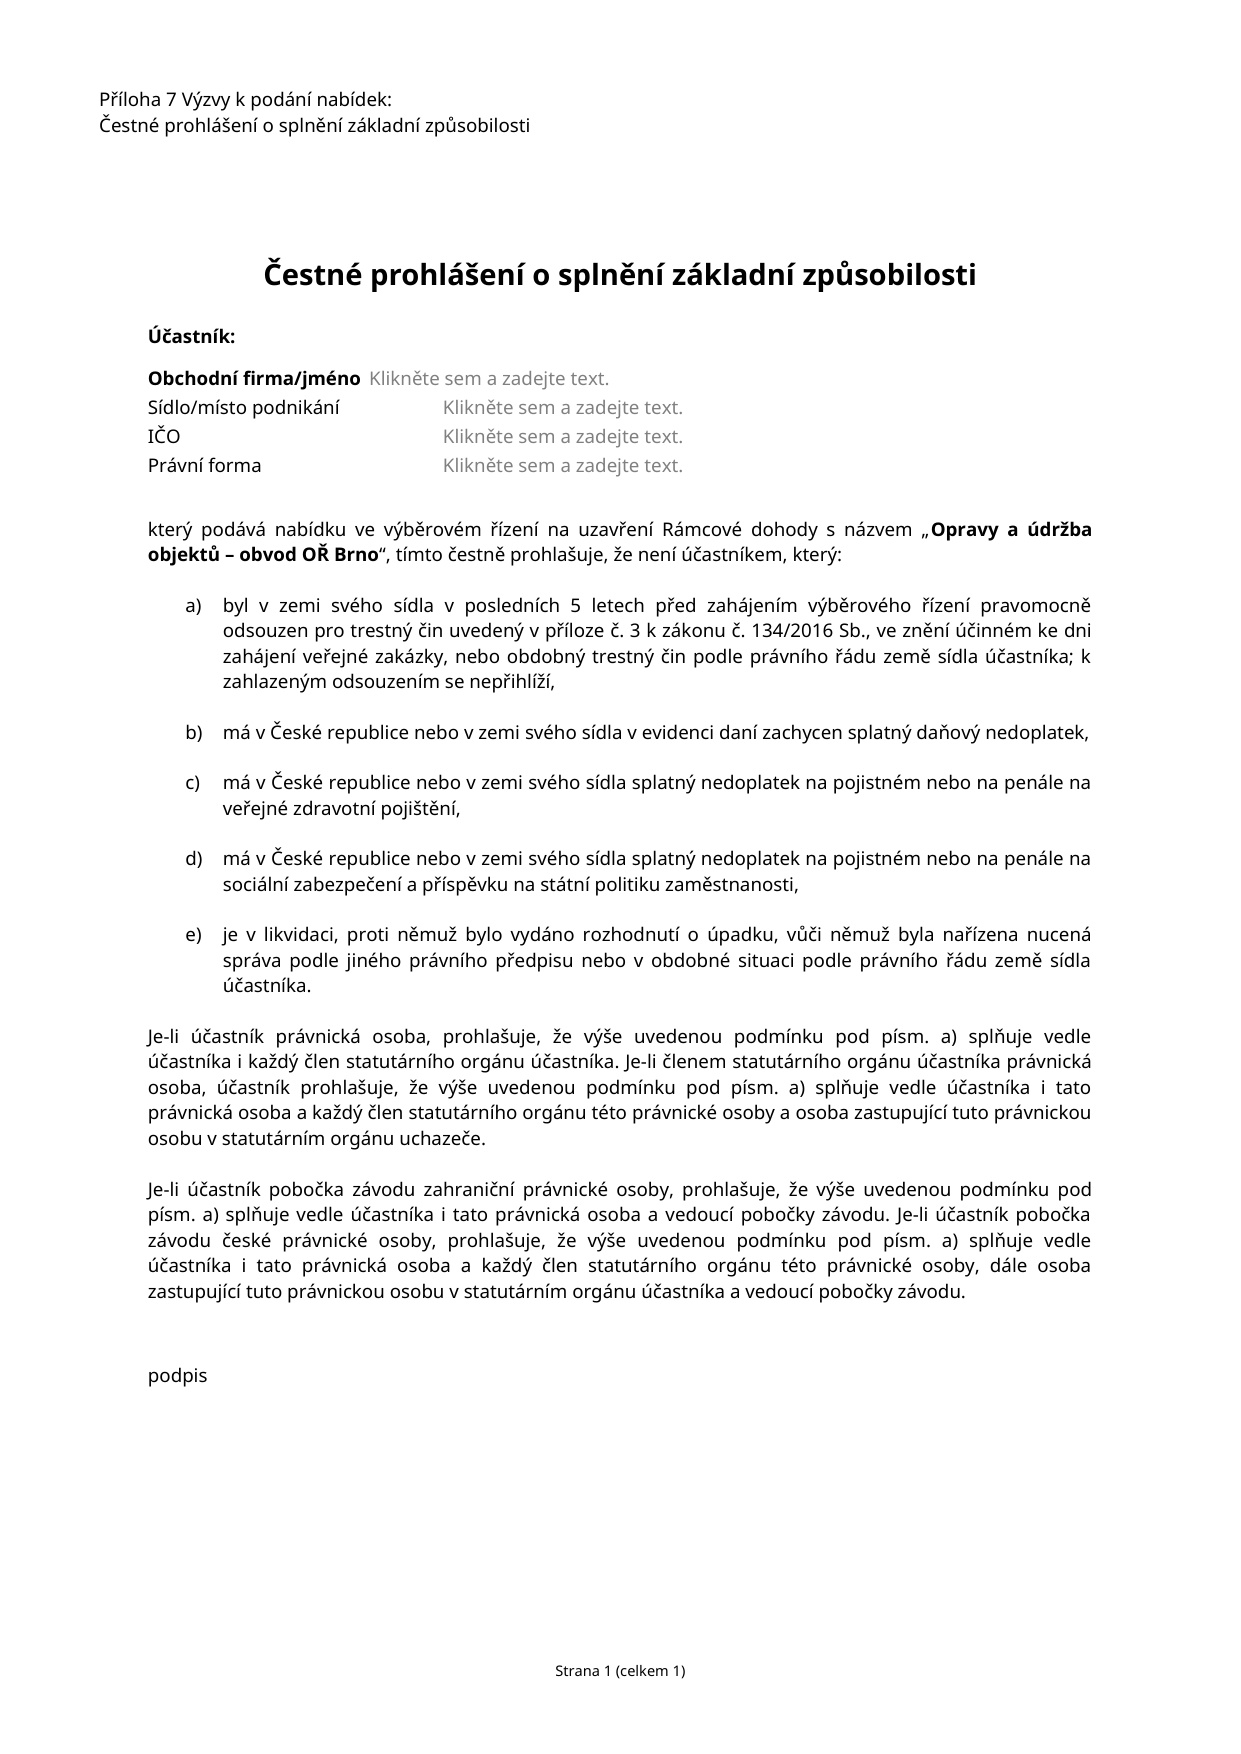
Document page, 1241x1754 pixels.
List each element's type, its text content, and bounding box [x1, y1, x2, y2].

text Právní forma [148, 449, 1093, 478]
text IČO [148, 420, 1093, 449]
list má v České republice nebo v zemi svého sídla splatný nedoplatek na pojistném nebo na penále na sociální zabezpečení a příspěvku na státní politiku zaměstnanosti, [185, 846, 1093, 897]
text Je-li účastník pobočka závodu zahraniční právnické osoby, prohlašuje, že výše uvedenou podmínku pod písm. a) splňuje vedle účastníka i tato právnická osoba a vedoucí pobočky závodu. Je-li účastník pobočka závodu české právnické osoby, prohlašuje, že výše uvedenou podmínku pod písm. a) splňuje vedle účastníka i tato právnická osoba a každý člen statutárního orgánu této právnické osoby, dále osoba zastupující tuto právnickou osobu v statutárním orgánu účastníka a vedoucí pobočky závodu. [148, 1176, 1093, 1304]
text Obchodní firma/jméno [148, 362, 1093, 391]
text Je-li účastník právnická osoba, prohlašuje, že výše uvedenou podmínku pod písm. a) splňuje vedle účastníka i každý člen statutárního orgánu účastníka. Je-li členem statutárního orgánu účastníka právnická osoba, účastník prohlašuje, že výše uvedenou podmínku pod písm. a) splňuje vedle účastníka i tato právnická osoba a každý člen statutárního orgánu této právnické osoby a osoba zastupující tuto právnickou osobu v statutárním orgánu uchazeče. [148, 1023, 1093, 1151]
list byl v zemi svého sídla v posledních 5 letech před zahájením výběrového řízení pravomocně odsouzen pro trestný čin uvedený v příloze č. 3 k zákonu č. 134/2016 Sb., ve znění účinném ke dni zahájení veřejné zakázky, nebo obdobný trestný čin podle právního řádu země sídla účastníka; k zahlazeným odsouzením se nepřihlíží, [185, 592, 1093, 694]
list má v České republice nebo v zemi svého sídla splatný nedoplatek na pojistném nebo na penále na veřejné zdravotní pojištění, [185, 769, 1093, 821]
text podpis [148, 1358, 1092, 1388]
list má v České republice nebo v zemi svého sídla v evidenci daní zachycen splatný daňový nedoplatek, [185, 719, 1093, 744]
title Čestné prohlášení o splnění základní způsobilosti [148, 254, 1093, 293]
list je v likvidaci, proti němuž bylo vydáno rozhodnutí o úpadku, vůči němuž byla nařízena nucená správa podle jiného právního předpisu nebo v obdobné situaci podle právního řádu země sídla účastníka. [185, 922, 1093, 998]
text Účastník: [148, 318, 1093, 349]
text Sídlo/místo podnikání [148, 391, 1093, 420]
text který podává nabídku ve výběrovém řízení na uzavření Rámcové dohody s názvem „Opravy a údržba objektů – obvod OŘ Brno“, tímto čestně prohlašuje, že není účastníkem, který: [148, 516, 1093, 567]
